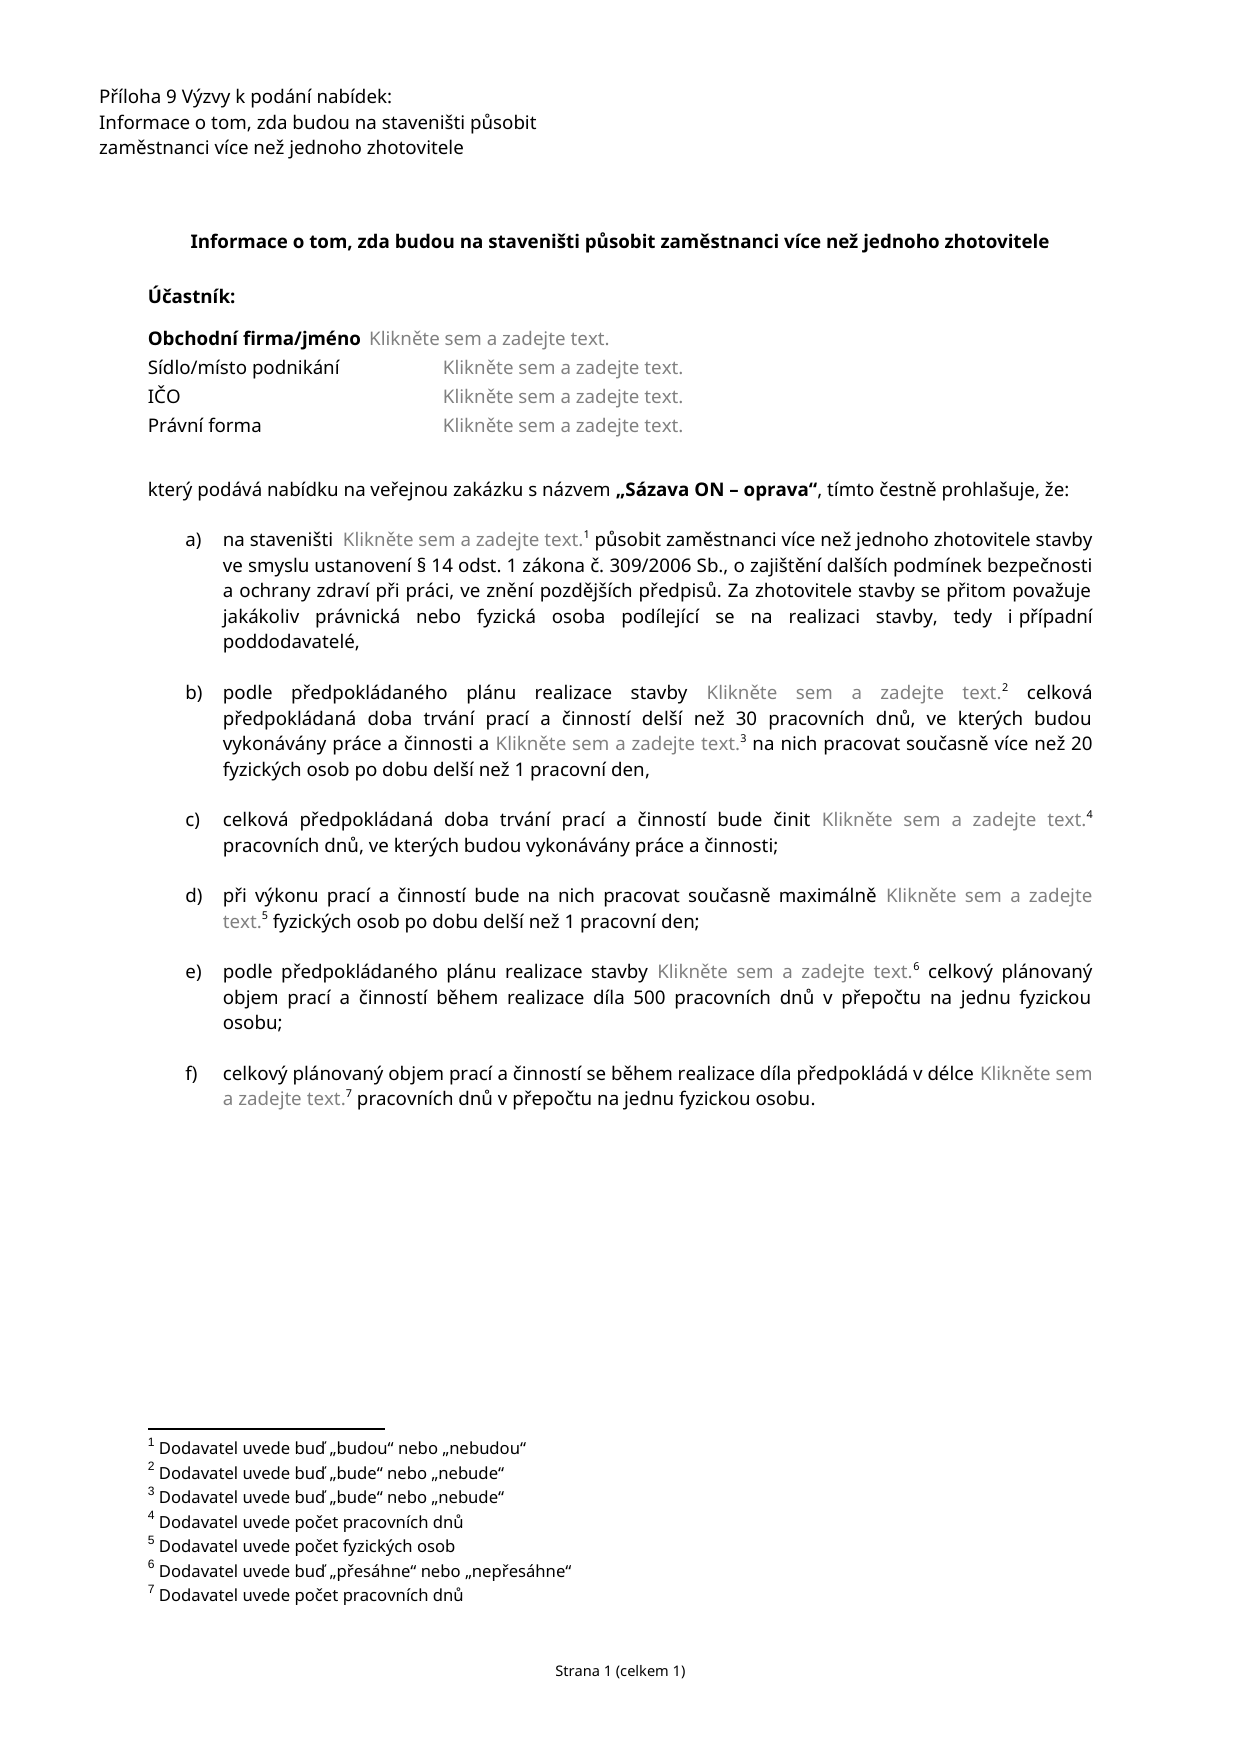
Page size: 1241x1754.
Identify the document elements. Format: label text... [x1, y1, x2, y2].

list celkový plánovaný objem prací a činností se během realizace díla předpokládá v délce pracovních dnů v přepočtu na jednu fyzickou osobu. [185, 1060, 1093, 1111]
list na staveništi působit zaměstnanci více než jednoho zhotovitele stavby ve smyslu ustanovení § 14 odst. 1 zákona č. 309/2006 Sb., o zajištění dalších podmínek bezpečnosti a ochrany zdraví při práci, ve znění pozdějších předpisů. Za zhotovitele stavby se přitom považuje jakákoliv právnická nebo fyzická osoba podílející se na realizaci stavby, tedy i případní poddodavatelé, [185, 527, 1093, 654]
title Informace o tom, zda budou na staveništi působit zaměstnanci více než jednoho zhotovitele [148, 228, 1093, 254]
list podle předpokládaného plánu realizace stavby celková předpokládaná doba trvání prací a činností delší než 30 pracovních dnů, ve kterých budou vykonávány práce a činnosti a na nich pracovat současně více než 20 fyzických osob po dobu delší než 1 pracovní den, [185, 679, 1093, 781]
text Právní forma [148, 409, 1093, 438]
text Sídlo/místo podnikání [148, 351, 1093, 380]
list při výkonu prací a činností bude na nich pracovat současně maximálně fyzických osob po dobu delší než 1 pracovní den; [185, 882, 1093, 933]
text který podává nabídku na veřejnou zakázku s názvem „Sázava ON – oprava“, tímto čestně prohlašuje, že: [148, 476, 1093, 502]
list podle předpokládaného plánu realizace stavby celkový plánovaný objem prací a činností během realizace díla 500 pracovních dnů v přepočtu na jednu fyzickou osobu; [185, 958, 1093, 1035]
text Obchodní firma/jméno [148, 322, 1093, 351]
text Účastník: [148, 279, 1093, 310]
text IČO [148, 380, 1093, 409]
list celková předpokládaná doba trvání prací a činností bude činit pracovních dnů, ve kterých budou vykonávány práce a činnosti; [185, 806, 1093, 857]
